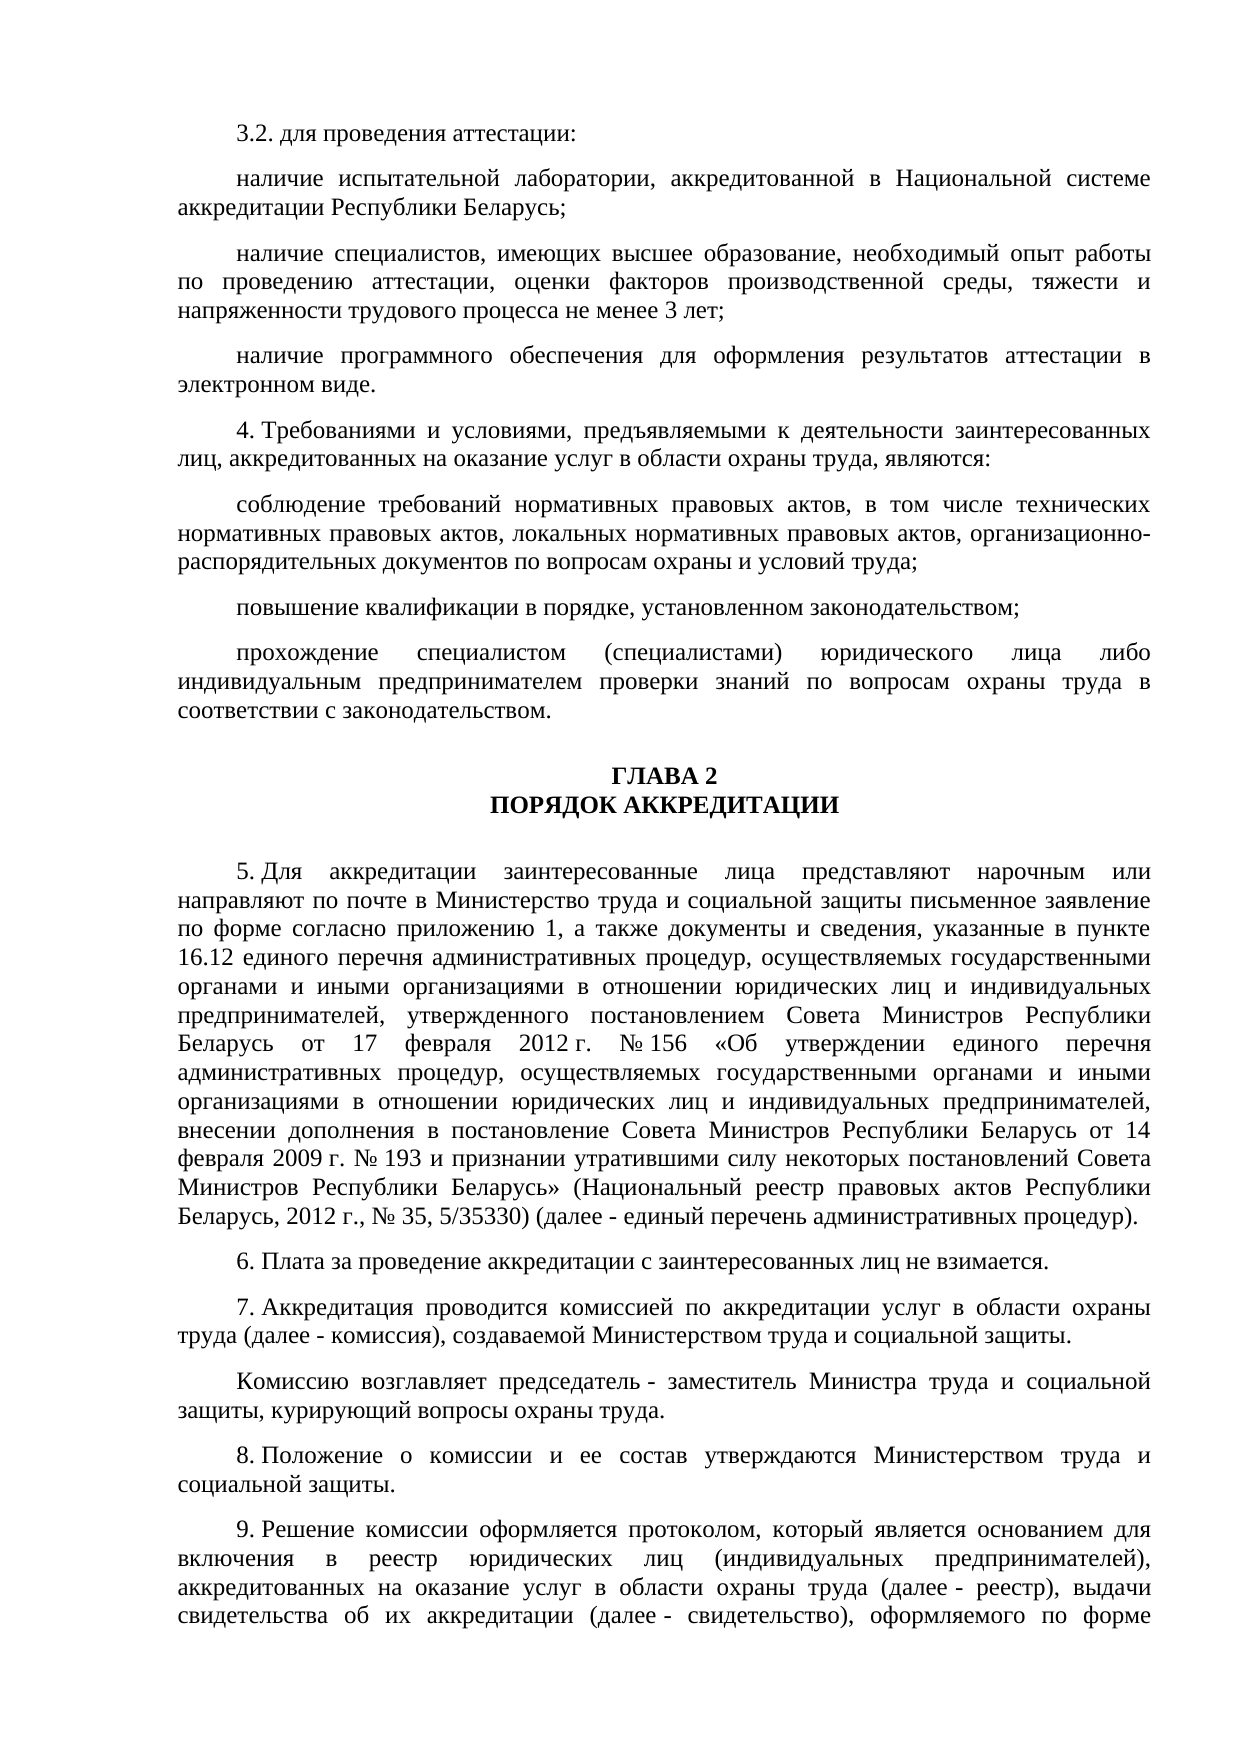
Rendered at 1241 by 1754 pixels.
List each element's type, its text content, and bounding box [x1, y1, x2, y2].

text ГЛАВА 2 ПОРЯДОК АККРЕДИТАЦИИ [177, 761, 1152, 818]
text 4. Требованиями и условиями, предъявляемыми к деятельности заинтересованных лиц, аккредитованных на оказание услуг в области охраны труда, являются: [177, 415, 1152, 472]
text повышение квалификации в порядке, установленном законодательством; [177, 592, 1152, 621]
text Комиссию возглавляет председатель - заместитель Министра труда и социальной защиты, курирующий вопросы охраны труда. [177, 1366, 1152, 1423]
text 6. Плата за проведение аккредитации с заинтересованных лиц не взимается. [177, 1246, 1152, 1275]
text 5. Для аккредитации заинтересованные лица представляют нарочным или направляют по почте в Министерство труда и социальной защиты письменное заявление по форме согласно приложению 1, а также документы и сведения, указанные в пункте 16.12 единого перечня административных процедур, осуществляемых государственными органами и иными организациями в отношении юридических лиц и индивидуальных предпринимателей, утвержденного постановлением Совета Министров Республики Беларусь от 17 февраля 2012 г. № 156 «Об утверждении единого перечня административных процедур, осуществляемых государственными органами и иными организациями в отношении юридических лиц и индивидуальных предпринимателей, внесении дополнения в постановление Совета Министров Республики Беларусь от 14 февраля 2009 г. № 193 и признании утратившими силу некоторых постановлений Совета Министров Республики Беларусь» (Национальный реестр правовых актов Республики Беларусь, 2012 г., № 35, 5/35330) (далее - единый перечень административных процедур). [177, 856, 1152, 1230]
text наличие специалистов, имеющих высшее образование, необходимый опыт работы по проведению аттестации, оценки факторов производственной среды, тяжести и напряженности трудового процесса не менее 3 лет; [177, 238, 1152, 324]
text 8. Положение о комиссии и ее состав утверждаются Министерством труда и социальной защиты. [177, 1440, 1152, 1498]
text соблюдение требований нормативных правовых актов, в том числе технических нормативных правовых актов, локальных нормативных правовых актов, организационно-распорядительных документов по вопросам охраны и условий труда; [177, 489, 1152, 575]
text прохождение специалистом (специалистами) юридического лица либо индивидуальным предпринимателем проверки знаний по вопросам охраны труда в соответствии с законодательством. [177, 637, 1152, 723]
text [177, 1514, 1152, 1629]
text 3.2. для проведения аттестации: [177, 118, 1152, 147]
text 7. Аккредитация проводится комиссией по аккредитации услуг в области охраны труда (далее - комиссия), создаваемой Министерством труда и социальной защиты. [177, 1292, 1152, 1349]
text наличие испытательной лаборатории, аккредитованной в Национальной системе аккредитации Республики Беларусь; [177, 163, 1152, 221]
text наличие программного обеспечения для оформления результатов аттестации в электронном виде. [177, 341, 1152, 398]
